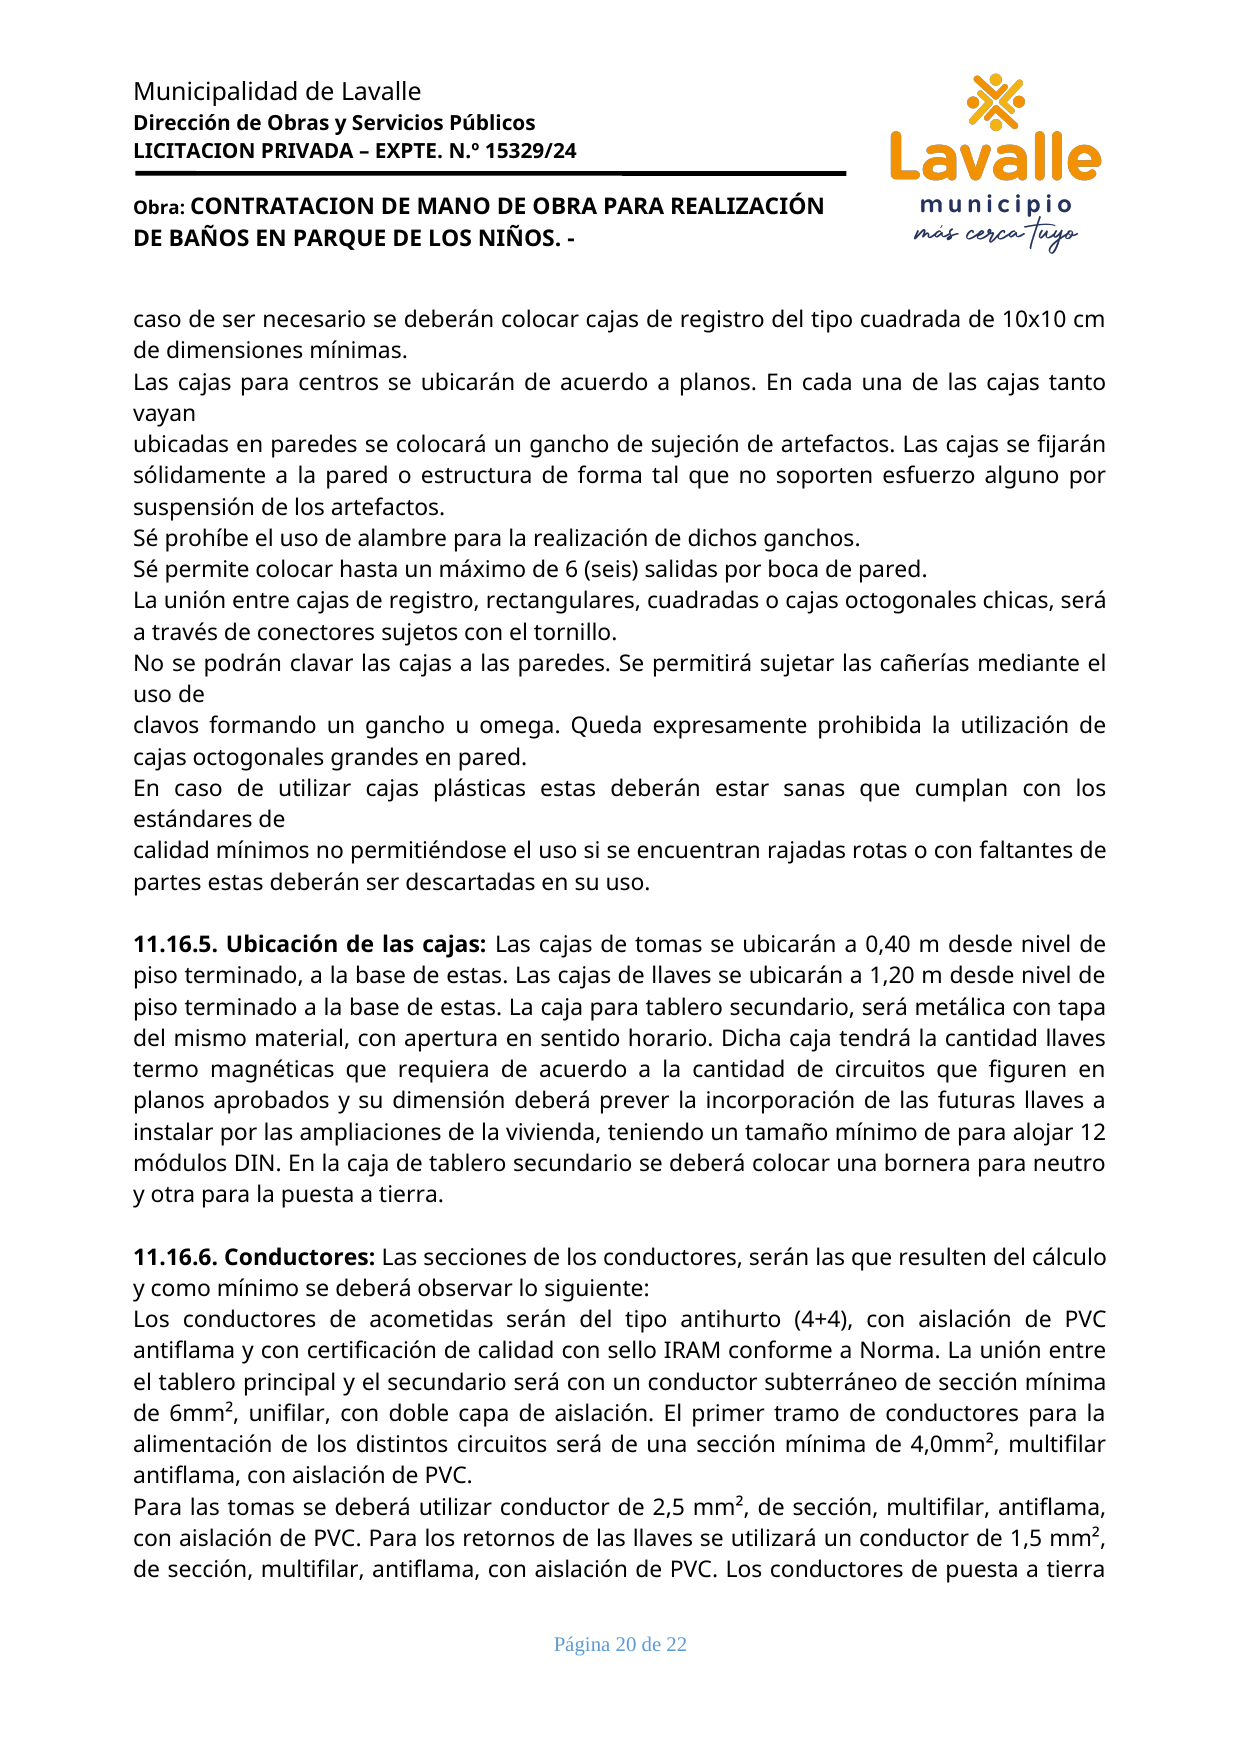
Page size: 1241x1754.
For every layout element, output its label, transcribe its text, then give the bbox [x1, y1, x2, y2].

picture [884, 47, 1108, 271]
text Sé prohíbe el uso de alambre para la realización de dichos ganchos. [133, 522, 1107, 553]
text No se podrán clavar las cajas a las paredes. Se permitirá sujetar las cañerías mediante el uso de [133, 647, 1107, 709]
text 11.16.5. Ubicación de las cajas: Las cajas de tomas se ubicarán a 0,40 m desde nivel de piso terminado, a la base de estas. Las cajas de llaves se ubicarán a 1,20 m desde nivel de piso terminado a la base de estas. La caja para tablero secundario, será metálica con tapa del mismo material, con apertura en sentido horario. Dicha caja tendrá la cantidad llaves termo magnéticas que requiera de acuerdo a la cantidad de circuitos que figuren en planos aprobados y su dimensión deberá prever la incorporación de las futuras llaves a instalar por las ampliaciones de la vivienda, teniendo un tamaño mínimo de para alojar 12 módulos DIN. En la caja de tablero secundario se deberá colocar una bornera para neutro y otra para la puesta a tierra. [133, 928, 1107, 1209]
text ubicadas en paredes se colocará un gancho de sujeción de artefactos. Las cajas se fijarán sólidamente a la pared o estructura de forma tal que no soporten esfuerzo alguno por suspensión de los artefactos. [133, 428, 1107, 522]
text En caso de utilizar cajas plásticas estas deberán estar sanas que cumplan con los estándares de [133, 772, 1107, 834]
text clavos formando un gancho u omega. Queda expresamente prohibida la utilización de cajas octogonales grandes en pared. [133, 709, 1107, 772]
text Las cajas para centros se ubicarán de acuerdo a planos. En cada una de las cajas tanto vayan [133, 366, 1107, 428]
text Los conductores de acometidas serán del tipo antihurto (4+4), con aislación de PVC antiflama y con certificación de calidad con sello IRAM conforme a Norma. La unión entre el tablero principal y el secundario será con un conductor subterráneo de sección mínima de 6mm², unifilar, con doble capa de aislación. El primer tramo de conductores para la alimentación de los distintos circuitos será de una sección mínima de 4,0mm², multifilar antiflama, con aislación de PVC. [133, 1303, 1107, 1491]
text 11.16.6. Conductores: Las secciones de los conductores, serán las que resulten del cálculo y como mínimo se deberá observar lo siguiente: [133, 1241, 1107, 1303]
text calidad mínimos no permitiéndose el uso si se encuentran rajadas rotas o con faltantes de partes estas deberán ser descartadas en su uso. [133, 834, 1107, 897]
text Sé permite colocar hasta un máximo de 6 (seis) salidas por boca de pared. [133, 553, 1107, 584]
text La unión entre cajas de registro, rectangulares, cuadradas o cajas octogonales chicas, será a través de conectores sujetos con el tornillo. [133, 584, 1107, 647]
